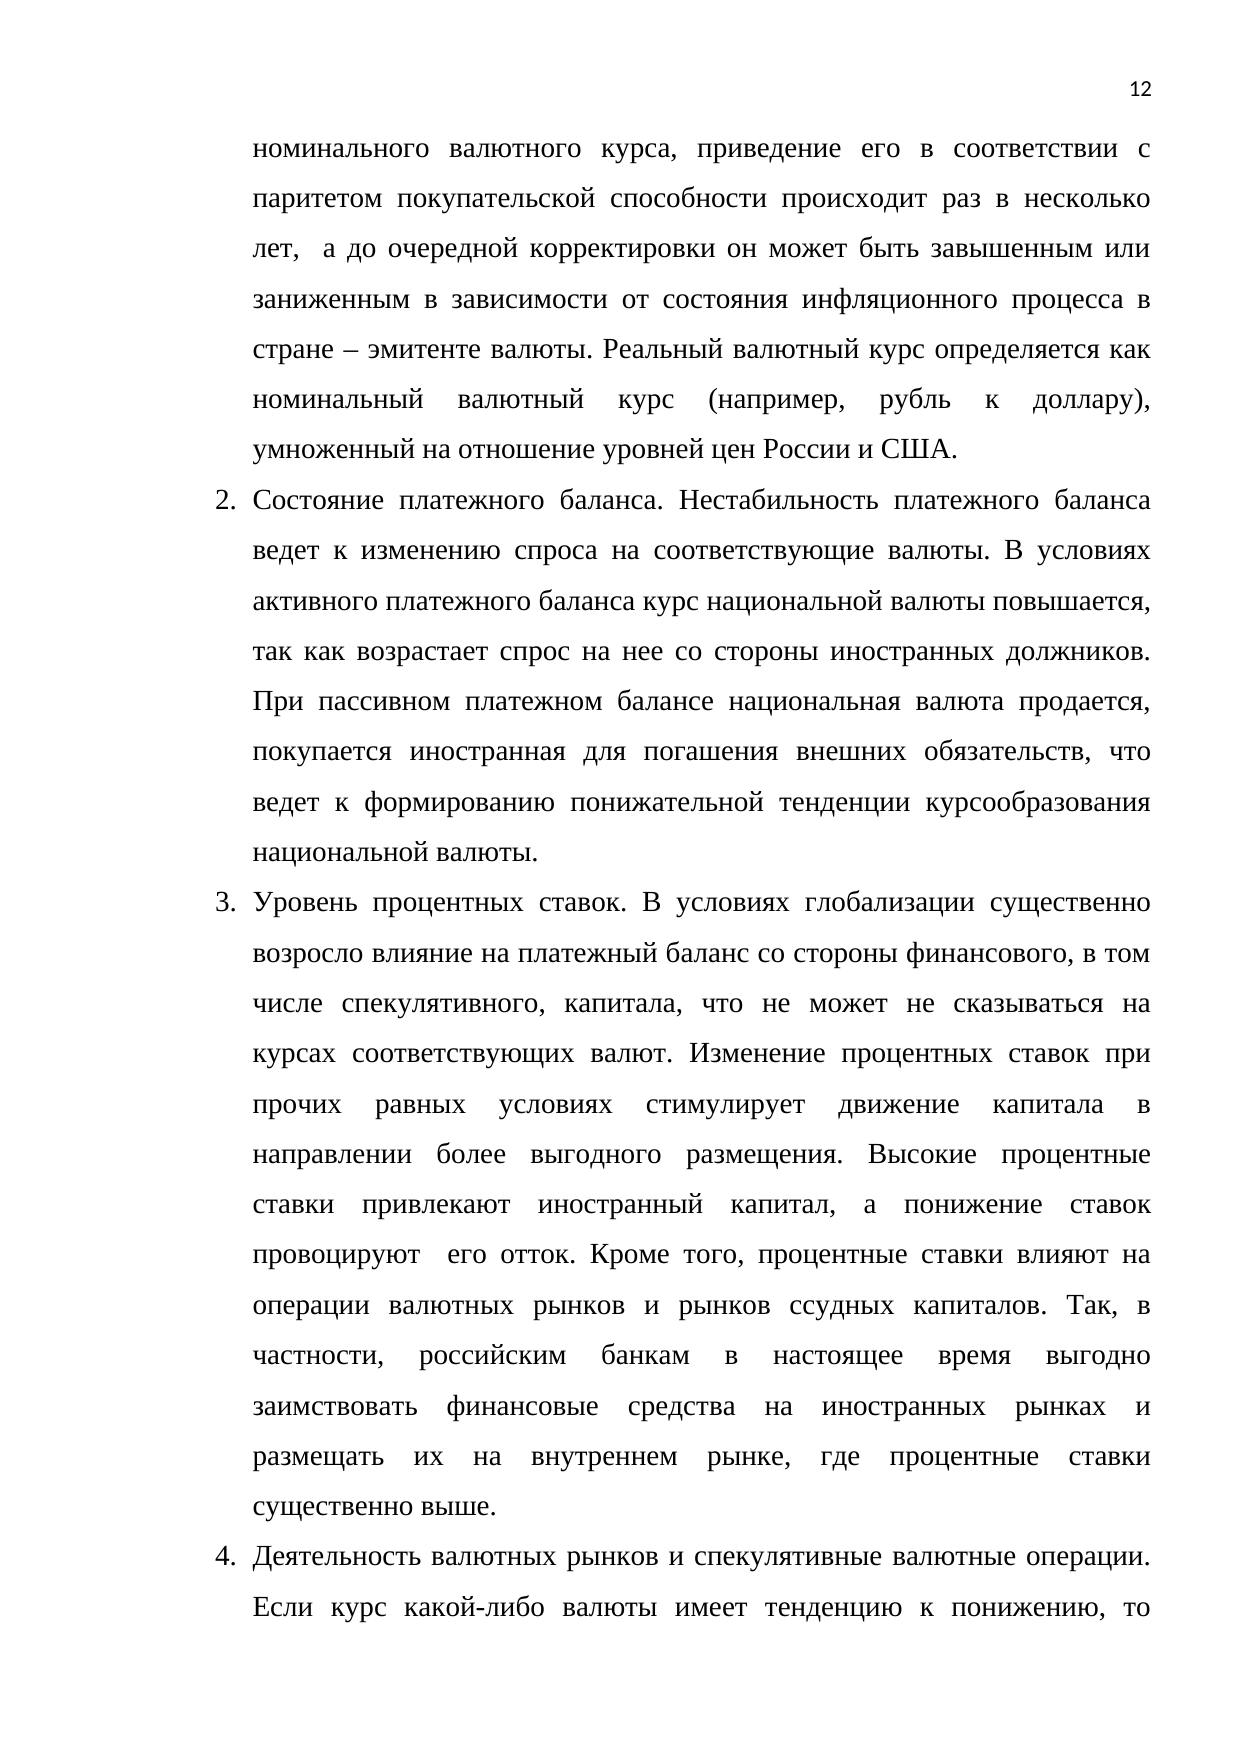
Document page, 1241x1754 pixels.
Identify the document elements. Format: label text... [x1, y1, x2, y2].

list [215, 1538, 1152, 1622]
list Уровень процентных ставок. В условиях глобализации существенно возросло влияние на платежный баланс со стороны финансового, в том числе спекулятивного, капитала, что не может не сказываться на курсах соответствующих валют. Изменение процентных ставок при прочих равных условиях стимулирует движение капитала в направлении более выгодного размещения. Высокие процентные ставки привлекают иностранный капитал, а понижение ставок провоцируют его отток. Кроме того, процентные ставки влияют на операции валютных рынков и рынков ссудных капиталов. Так, в частности, российским банкам в настоящее время выгодно заимствовать финансовые средства на иностранных рынках и размещать их на внутреннем рынке, где процентные ставки существенно выше. [215, 884, 1152, 1522]
list Состояние платежного баланса. Нестабильность платежного баланса ведет к изменению спроса на соответствующие валюты. В условиях активного платежного баланса курс национальной валюты повышается, так как возрастает спрос на нее со стороны иностранных должников. При пассивном платежном балансе национальная валюта продается, покупается иностранная для погашения внешних обязательств, что ведет к формированию понижательной тенденции курсообразования национальной валюты. [215, 482, 1152, 868]
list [215, 130, 1152, 465]
